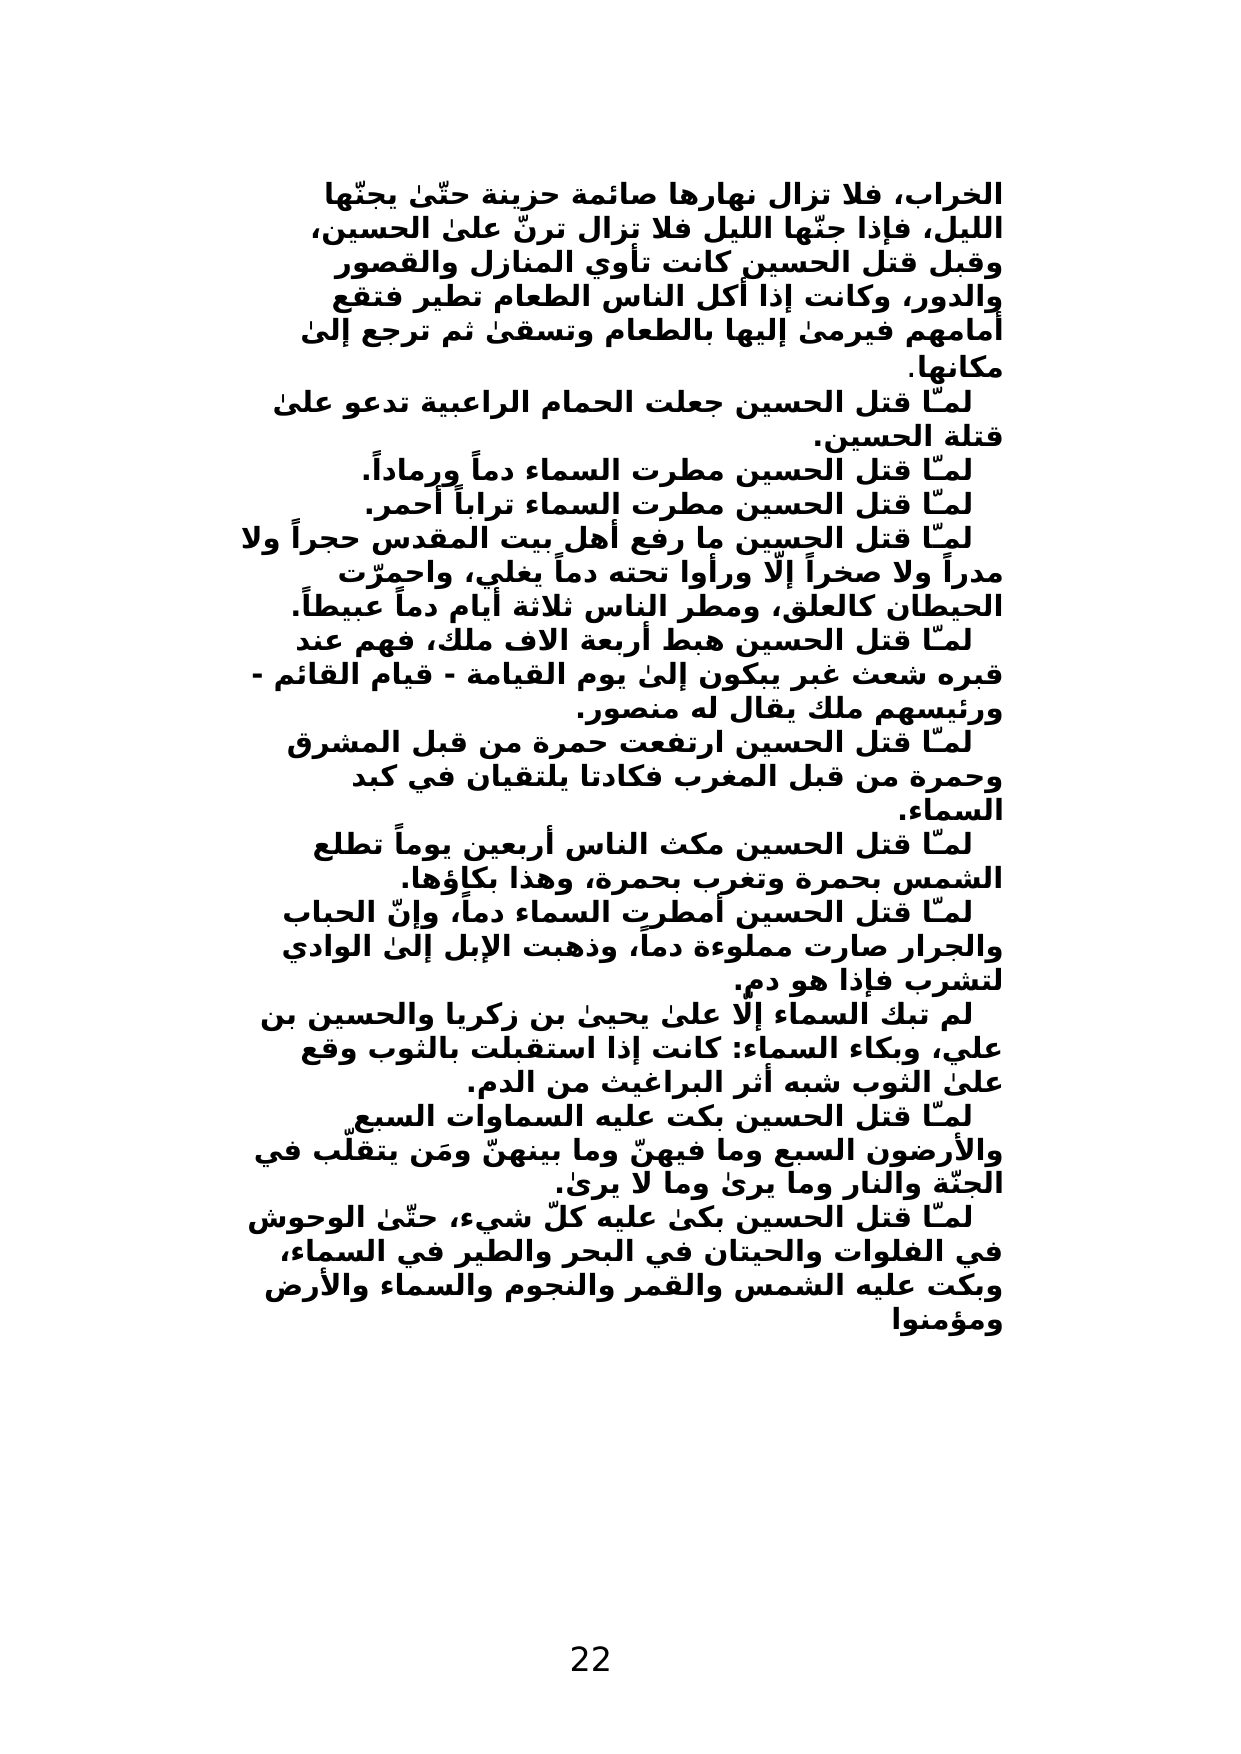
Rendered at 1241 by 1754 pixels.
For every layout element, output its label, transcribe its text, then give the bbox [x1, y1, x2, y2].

text لم تبك السماء إلّا علىٰ يحيىٰ بن زكريا والحسين بن علي، وبكاء السماء: كانت إذا استقبلت بالثوب وقع علىٰ الثوب شبه أثر البراغيث من الدم. [236, 997, 1004, 1099]
text لمـّا قتل الحسين بكت عليه السماوات السبع والأرضون السبع وما فيهنّ وما بينهنّ ومَن يتقلّب في الجنّة والنار وما يرىٰ وما لا يرىٰ. [236, 1099, 1004, 1201]
text الخراب، فلا تزال نهارها صائمة حزينة حتّىٰ يجنّها الليل، فإذا جنّها الليل فلا تزال ترنّ علىٰ الحسين، وقبل قتل الحسين كانت تأوي المنازل والقصور والدور، وكانت إذا أكل الناس الطعام تطير فتقع أمامهم فيرمىٰ إليها بالطعام وتسقىٰ ثم ترجع إلىٰ مكانها. [236, 177, 1004, 386]
text لمـّا قتل الحسين ارتفعت حمرة من قبل المشرق وحمرة من قبل المغرب فكادتا يلتقيان في كبد السماء. [236, 725, 1004, 827]
text لمـّا قتل الحسين مكث الناس أربعين يوماً تطلع الشمس بحمرة وتغرب بحمرة، وهذا بكاؤها. [236, 827, 1004, 895]
text لمـّا قتل الحسين بكىٰ عليه كلّ شيء، حتّىٰ الوحوش في الفلوات والحيتان في البحر والطير في السماء، وبكت عليه الشمس والقمر والنجوم والسماء والأرض ومؤمنوا [236, 1201, 1004, 1337]
text لمـّا قتل الحسين مطرت السماء تراباً أحمر. [236, 488, 1004, 522]
text لمـّا قتل الحسين أمطرت السماء دماً، وإنّ الحباب والجرار صارت مملوءة دماً، وذهبت الإبل إلىٰ الوادي لتشرب فإذا هو دم. [236, 895, 1004, 997]
text لمـّا قتل الحسين جعلت الحمام الراعبية تدعو علىٰ قتلة الحسين. [236, 386, 1004, 454]
text لمـّا قتل الحسين ما رفع أهل بيت المقدس حجراً ولا مدراً ولا صخراً إلّا ورأوا تحته دماً يغلي، واحمرّت الحيطان كالعلق، ومطر الناس ثلاثة أيام دماً عبيطاً. [236, 522, 1004, 623]
text لمـّا قتل الحسين هبط أربعة الاف ملك، فهم عند قبره شعث غبر يبكون إلىٰ يوم القيامة - قيام القائم - ورئيسهم ملك يقال له منصور. [236, 623, 1004, 725]
text لمـّا قتل الحسين مطرت السماء دماً ورماداً. [236, 454, 1004, 488]
